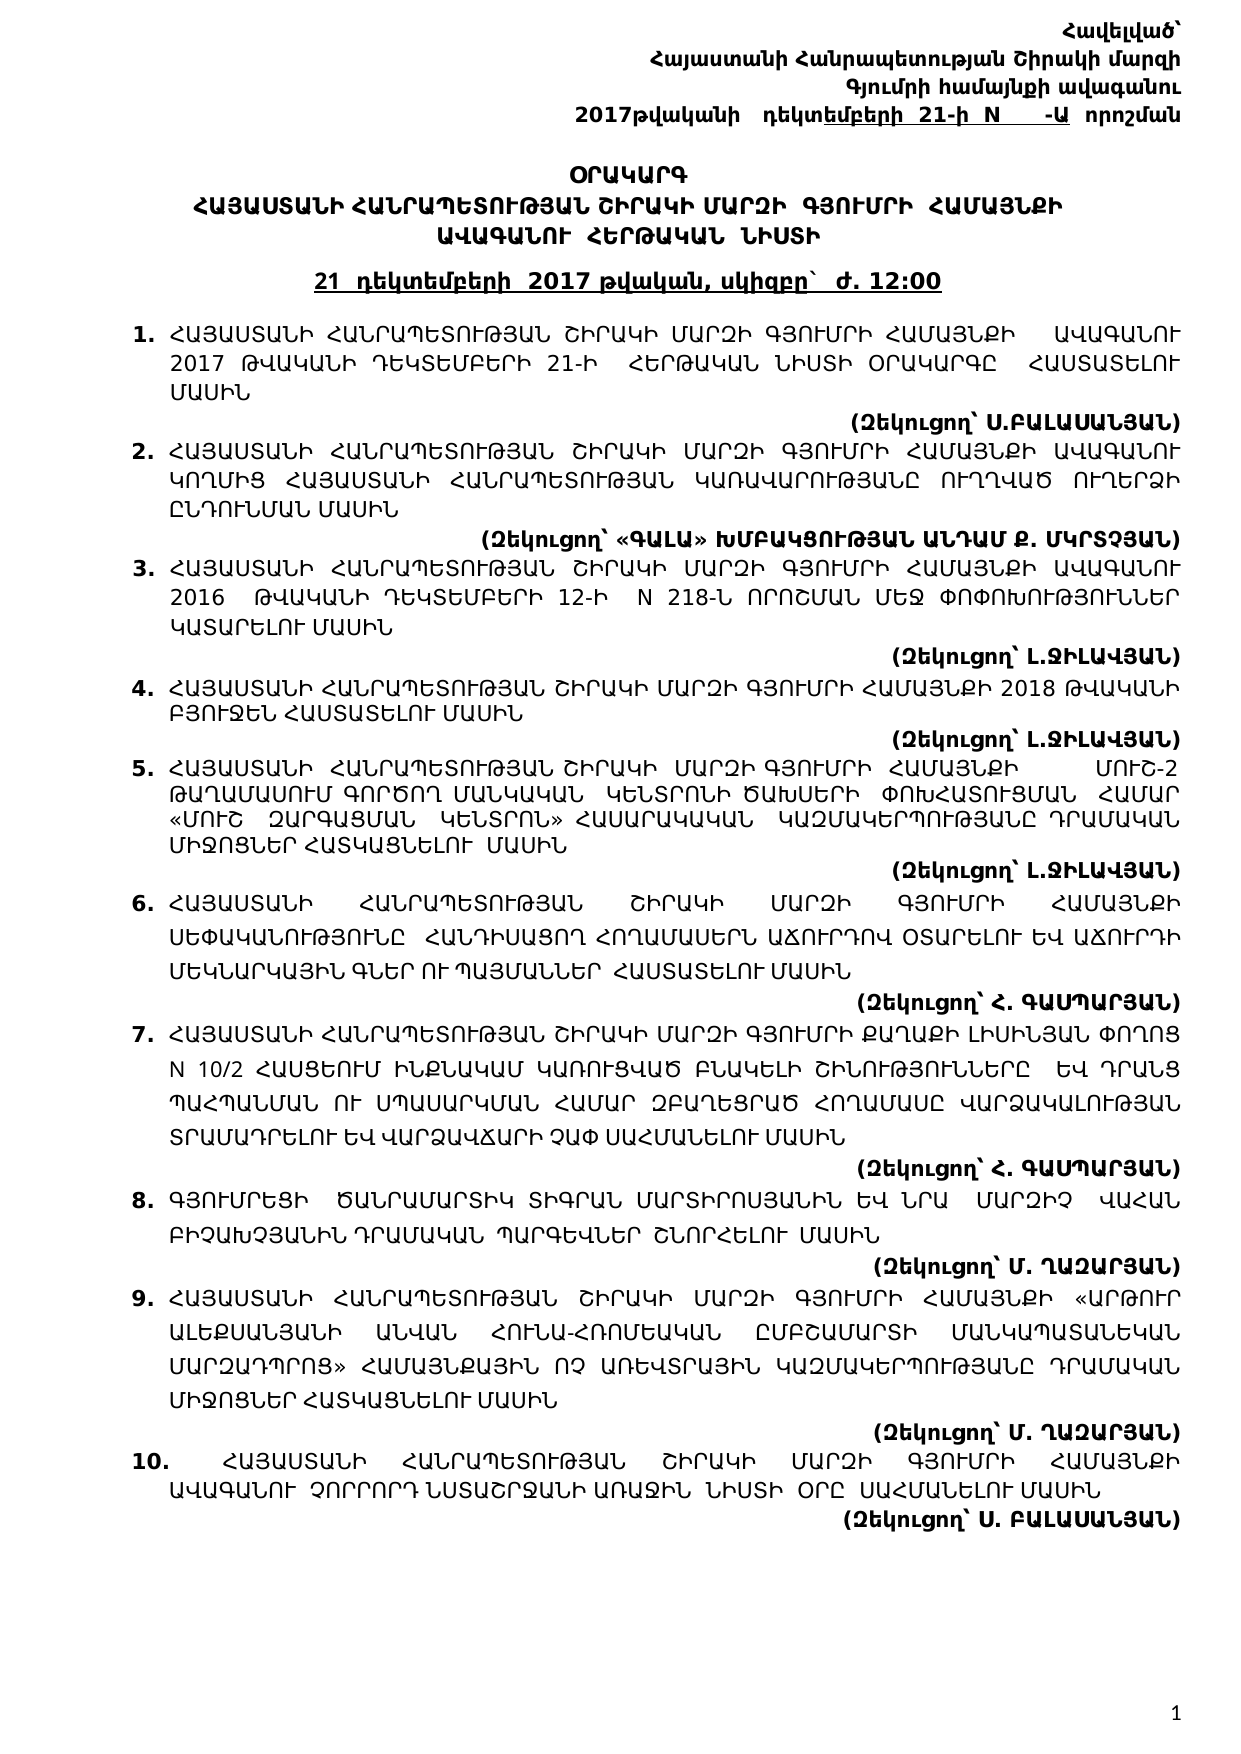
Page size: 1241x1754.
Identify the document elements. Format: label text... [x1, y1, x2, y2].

list ՀԱՅԱՍՏԱՆԻ ՀԱՆՐԱՊԵՏՈՒԹՅԱՆ ՇԻՐԱԿԻ ՄԱՐԶԻ ԳՅՈՒՄՐԻ ՀԱՄԱՅՆՔԻ ՄՈՒՇ-2 ԹԱՂԱՄԱՍՈՒՄ ԳՈՐԾՈՂ ՄԱՆԿԱԿԱՆ ԿԵՆՏՐՈՆԻ ԾԱԽՍԵՐԻ ՓՈԽՀԱՏՈՒՑՄԱՆ ՀԱՄԱՐ «ՄՈՒՇ ԶԱՐԳԱՑՄԱՆ ԿԵՆՏՐՈՆ» ՀԱՍԱՐԱԿԱԿԱՆ ԿԱԶՄԱԿԵՐՊՈՒԹՅԱՆԸ ԴՐԱՄԱԿԱՆ ՄԻՋՈՑՆԵՐ ՀԱՏԿԱՑՆԵԼՈՒ ՄԱՍԻՆ [131, 756, 1181, 858]
list ՀԱՅԱՍՏԱՆԻ ՀԱՆՐԱՊԵՏՈՒԹՅԱՆ ՇԻՐԱԿԻ ՄԱՐԶԻ ԳՅՈՒՄՐԻ ՀԱՄԱՅՆՔԻ ԱՎԱԳԱՆՈՒ ՉՈՐՐՈՐԴ ՆՍՏԱՇՐՋԱՆԻ ԱՌԱՋԻՆ ՆԻՍՏԻ ՕՐԸ ՍԱՀՄԱՆԵԼՈՒ ՄԱՍԻՆ [131, 1449, 1181, 1504]
list ՀԱՅԱՍՏԱՆԻ ՀԱՆՐԱՊԵՏՈՒԹՅԱՆ ՇԻՐԱԿԻ ՄԱՐԶԻ ԳՅՈՒՄՐԻ ՀԱՄԱՅՆՔԻ «ԱՐԹՈՒՐ ԱԼԵՔՍԱՆՅԱՆԻ ԱՆՎԱՆ ՀՈՒՆԱ-ՀՌՈՄԵԱԿԱՆ ԸՄԲՇԱՄԱՐՏԻ ՄԱՆԿԱՊԱՏԱՆԵԿԱՆ ՄԱՐԶԱԴՊՐՈՑ» ՀԱՄԱՅՆՔԱՅԻՆ ՈՉ ԱՌԵՎՏՐԱՅԻՆ ԿԱԶՄԱԿԵՐՊՈՒԹՅԱՆԸ ԴՐԱՄԱԿԱՆ ՄԻՋՈՑՆԵՐ ՀԱՏԿԱՑՆԵԼՈՒ ՄԱՍԻՆ [131, 1283, 1181, 1415]
list ՀԱՅԱՍՏԱՆԻ ՀԱՆՐԱՊԵՏՈՒԹՅԱՆ ՇԻՐԱԿԻ ՄԱՐԶԻ ԳՅՈՒՄՐԻ ՀԱՄԱՅՆՔԻ ՍԵՓԱԿԱՆՈՒԹՅՈՒՆԸ ՀԱՆԴԻՍԱՑՈՂ ՀՈՂԱՄԱՍԵՐՆ ԱՃՈՒՐԴՈՎ ՕՏԱՐԵԼՈՒ ԵՎ ԱՃՈՒՐԴԻ ՄԵԿՆԱՐԿԱՅԻՆ ԳՆԵՐ ՈՒ ՊԱՅՄԱՆՆԵՐ ՀԱՍՏԱՏԵԼՈՒ ՄԱՍԻՆ [131, 888, 1181, 986]
list (Զեկուցող՝ «ԳԱԼԱ» ԽՄԲԱԿՑՈՒԹՅԱՆ ԱՆԴԱՄ Ք. ՄԿՐՏՉՅԱՆ) [169, 527, 1181, 552]
list (Զեկուցող՝ Լ.ՋԻԼԱՎՅԱՆ) [169, 727, 1181, 753]
text ԱՎԱԳԱՆՈՒ ՀԵՐԹԱԿԱՆ ՆԻՍՏԻ [75, 223, 1181, 250]
list ՀԱՅԱՍՏԱՆԻ ՀԱՆՐԱՊԵՏՈՒԹՅԱՆ ՇԻՐԱԿԻ ՄԱՐԶԻ ԳՅՈՒՄՐԻ ՀԱՄԱՅՆՔԻ ԱՎԱԳԱՆՈՒ 2016 ԹՎԱԿԱՆԻ ԴԵԿՏԵՄԲԵՐԻ 12-Ի N 218-Ն ՈՐՈՇՄԱՆ ՄԵՋ ՓՈՓՈԽՈՒԹՅՈՒՆՆԵՐ ԿԱՏԱՐԵԼՈՒ ՄԱՍԻՆ [132, 556, 1181, 640]
text ՕՐԱԿԱՐԳ [75, 162, 1181, 189]
text ՀԱՅԱՍՏԱՆԻ ՀԱՆՐԱՊԵՏՈՒԹՅԱՆ ՇԻՐԱԿԻ ՄԱՐԶԻ ԳՅՈՒՄՐԻ ՀԱՄԱՅՆՔԻ [75, 193, 1181, 219]
list ՀԱՅԱՍՏԱՆԻ ՀԱՆՐԱՊԵՏՈՒԹՅԱՆ ՇԻՐԱԿԻ ՄԱՐԶԻ ԳՅՈՒՄՐԻ ՔԱՂԱՔԻ ԼԻՍԻՆՅԱՆ ՓՈՂՈՑ N 10/2 ՀԱՍՑԵՈՒՄ ԻՆՔՆԱԿԱՄ ԿԱՌՈՒՑՎԱԾ ԲՆԱԿԵԼԻ ՇԻՆՈՒԹՅՈՒՆՆԵՐԸ ԵՎ ԴՐԱՆՑ ՊԱՀՊԱՆՄԱՆ ՈՒ ՍՊԱՍԱՐԿՄԱՆ ՀԱՄԱՐ ԶԲԱՂԵՑՐԱԾ ՀՈՂԱՄԱՍԸ ՎԱՐՁԱԿԱԼՈՒԹՅԱՆ ՏՐԱՄԱԴՐԵԼՈՒ ԵՎ ՎԱՐՁԱՎՃԱՐԻ ՉԱՓ ՍԱՀՄԱՆԵԼՈՒ ՄԱՍԻՆ [131, 1019, 1181, 1152]
list (Զեկուցող՝ Մ. ՂԱԶԱՐՅԱՆ) [169, 1420, 1181, 1445]
list ՀԱՅԱՍՏԱՆԻ ՀԱՆՐԱՊԵՏՈՒԹՅԱՆ ՇԻՐԱԿԻ ՄԱՐԶԻ ԳՅՈՒՄՐԻ ՀԱՄԱՅՆՔԻ ԱՎԱԳԱՆՈՒ 2017 ԹՎԱԿԱՆԻ ԴԵԿՏԵՄԲԵՐԻ 21-Ի ՀԵՐԹԱԿԱՆ ՆԻՍՏԻ ՕՐԱԿԱՐԳԸ ՀԱՍՏԱՏԵԼՈՒ ՄԱՍԻՆ [132, 322, 1181, 406]
list (Զեկուցող՝ Հ. ԳԱՍՊԱՐՅԱՆ) [169, 1156, 1181, 1182]
list (Զեկուցող՝ Ս.ԲԱԼԱՍԱՆՅԱՆ) [169, 410, 1181, 435]
list (Զեկուցող՝ Մ. ՂԱԶԱՐՅԱՆ) [169, 1254, 1181, 1279]
list (Զեկուցող՝ Հ. ԳԱՍՊԱՐՅԱՆ) [169, 990, 1181, 1016]
list ՀԱՅԱՍՏԱՆԻ ՀԱՆՐԱՊԵՏՈՒԹՅԱՆ ՇԻՐԱԿԻ ՄԱՐԶԻ ԳՅՈՒՄՐԻ ՀԱՄԱՅՆՔԻ ԱՎԱԳԱՆՈՒ ԿՈՂՄԻՑ ՀԱՅԱՍՏԱՆԻ ՀԱՆՐԱՊԵՏՈՒԹՅԱՆ ԿԱՌԱՎԱՐՈՒԹՅԱՆԸ ՈՒՂՂՎԱԾ ՈՒՂԵՐՁԻ ԸՆԴՈՒՆՄԱՆ ՄԱՍԻՆ [131, 439, 1181, 523]
text 21 դեկտեմբերի 2017 թվական, սկիզբը` ժ. 12:00 [75, 265, 1181, 296]
list ԳՅՈՒՄՐԵՑԻ ԾԱՆՐԱՄԱՐՏԻԿ ՏԻԳՐԱՆ ՄԱՐՏԻՐՈՍՅԱՆԻՆ ԵՎ ՆՐԱ ՄԱՐԶԻՉ ՎԱՀԱՆ ԲԻՉԱԽՉՅԱՆԻՆ ԴՐԱՄԱԿԱՆ ՊԱՐԳԵՎՆԵՐ ՇՆՈՐՀԵԼՈՒ ՄԱՍԻՆ [131, 1185, 1181, 1249]
text Հավելված՝ [75, 19, 1181, 43]
list (Զեկուցող՝ Ս. ԲԱԼԱՍԱՆՅԱՆ) [169, 1507, 1181, 1533]
text Հայաստանի Հանրապետության Շիրակի մարզի Գյումրի համայնքի ավագանու 2017թվականի դեկտեմբերի 21-ի N -Ա որոշման [75, 47, 1181, 127]
list ՀԱՅԱՍՏԱՆԻ ՀԱՆՐԱՊԵՏՈՒԹՅԱՆ ՇԻՐԱԿԻ ՄԱՐԶԻ ԳՅՈՒՄՐԻ ՀԱՄԱՅՆՔԻ 2018 ԹՎԱԿԱՆԻ ԲՅՈՒՋԵՆ ՀԱՍՏԱՏԵԼՈՒ ՄԱՍԻՆ [131, 676, 1181, 727]
list (Զեկուցող՝ Լ.ՋԻԼԱՎՅԱՆ) [169, 644, 1181, 669]
list (Զեկուցող՝ Լ.ՋԻԼԱՎՅԱՆ) [169, 858, 1181, 884]
